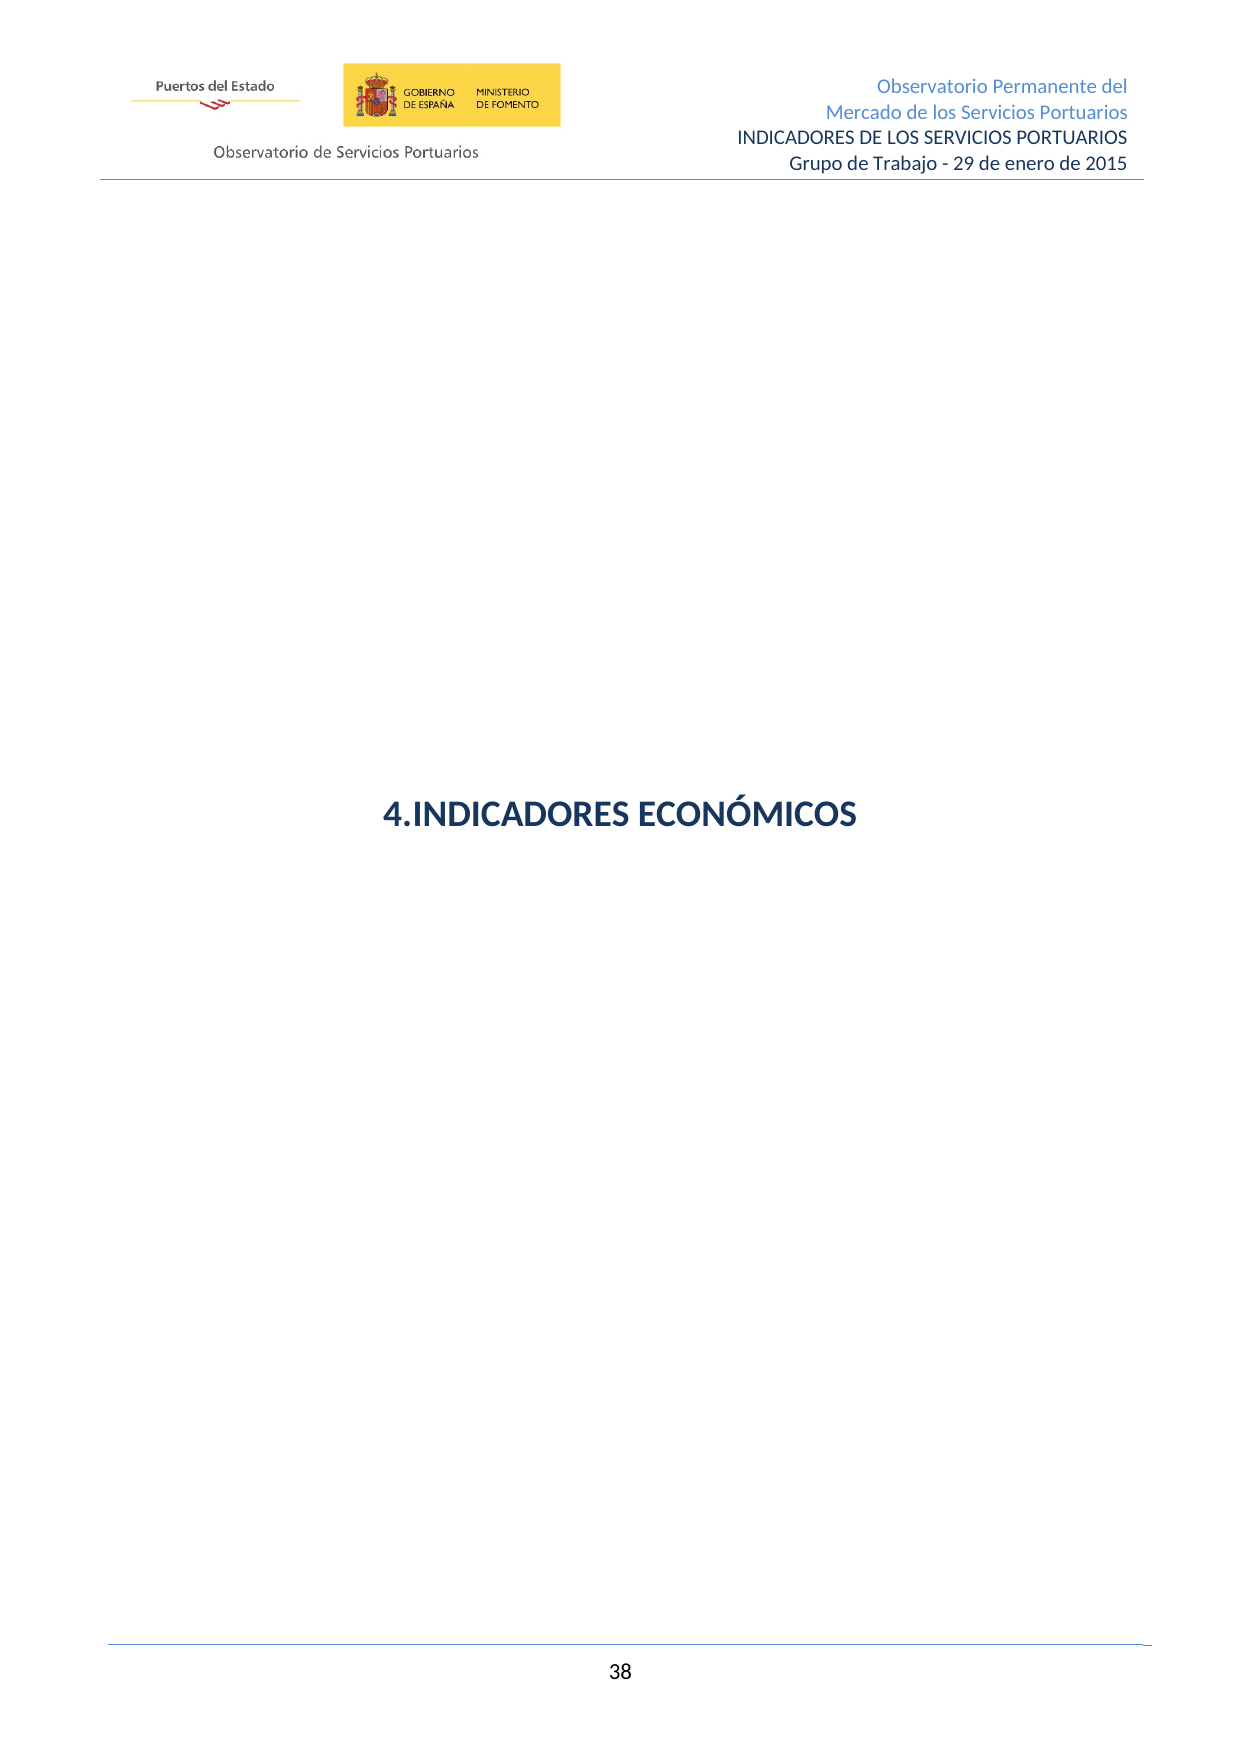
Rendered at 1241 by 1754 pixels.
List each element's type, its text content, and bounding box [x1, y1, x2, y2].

list INDICADORES ECONÓMICOS [112, 790, 1128, 836]
picture [112, 46, 579, 164]
